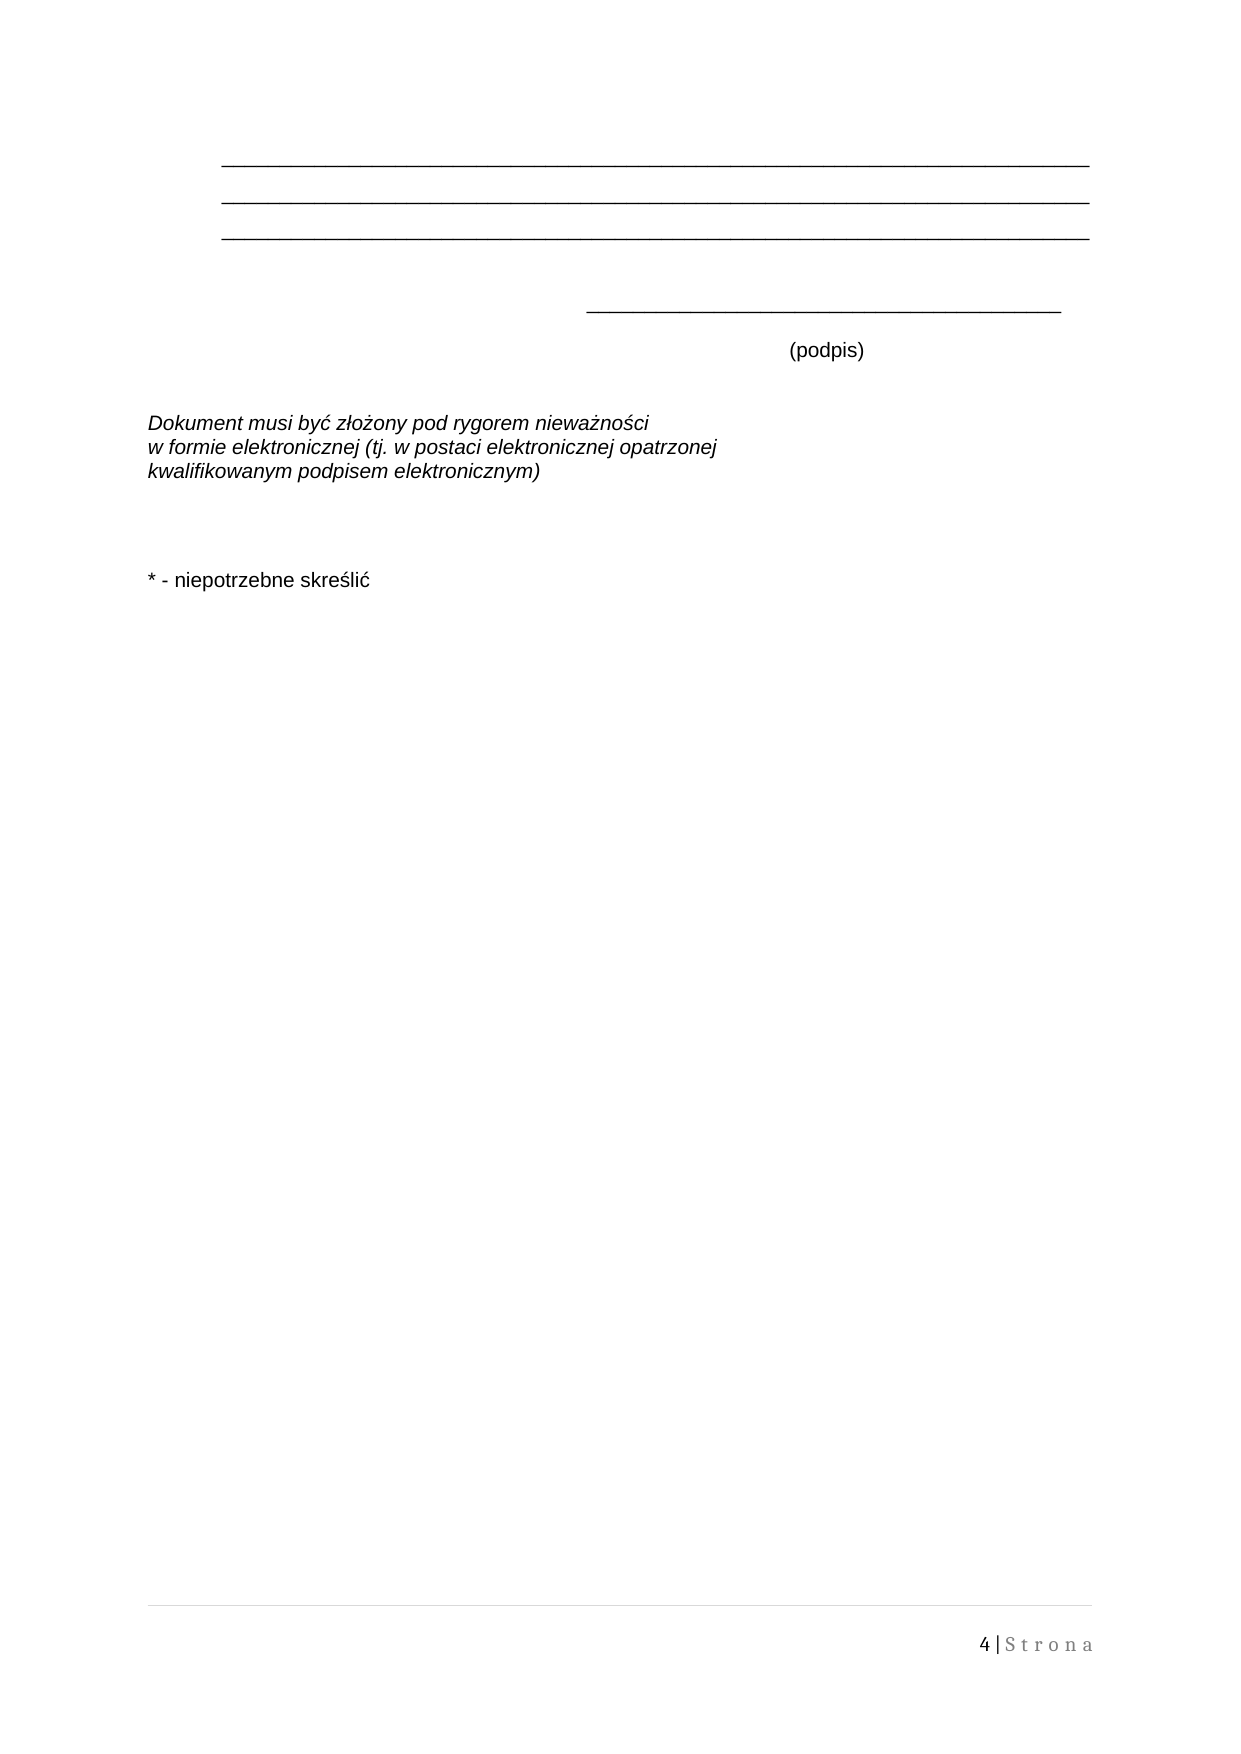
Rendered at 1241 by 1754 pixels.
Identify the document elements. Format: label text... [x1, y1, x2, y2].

text _________________________________________ (podpis) [561, 290, 1092, 362]
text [222, 217, 1092, 241]
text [222, 181, 1092, 205]
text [222, 144, 1092, 168]
text * - niepotrzebne skreślić [148, 568, 1092, 592]
text Dokument musi być złożony pod rygorem nieważności w formie elektronicznej (tj. w postaci elektronicznej opatrzonej kwalifikowanym podpisem elektronicznym) [148, 411, 1092, 483]
